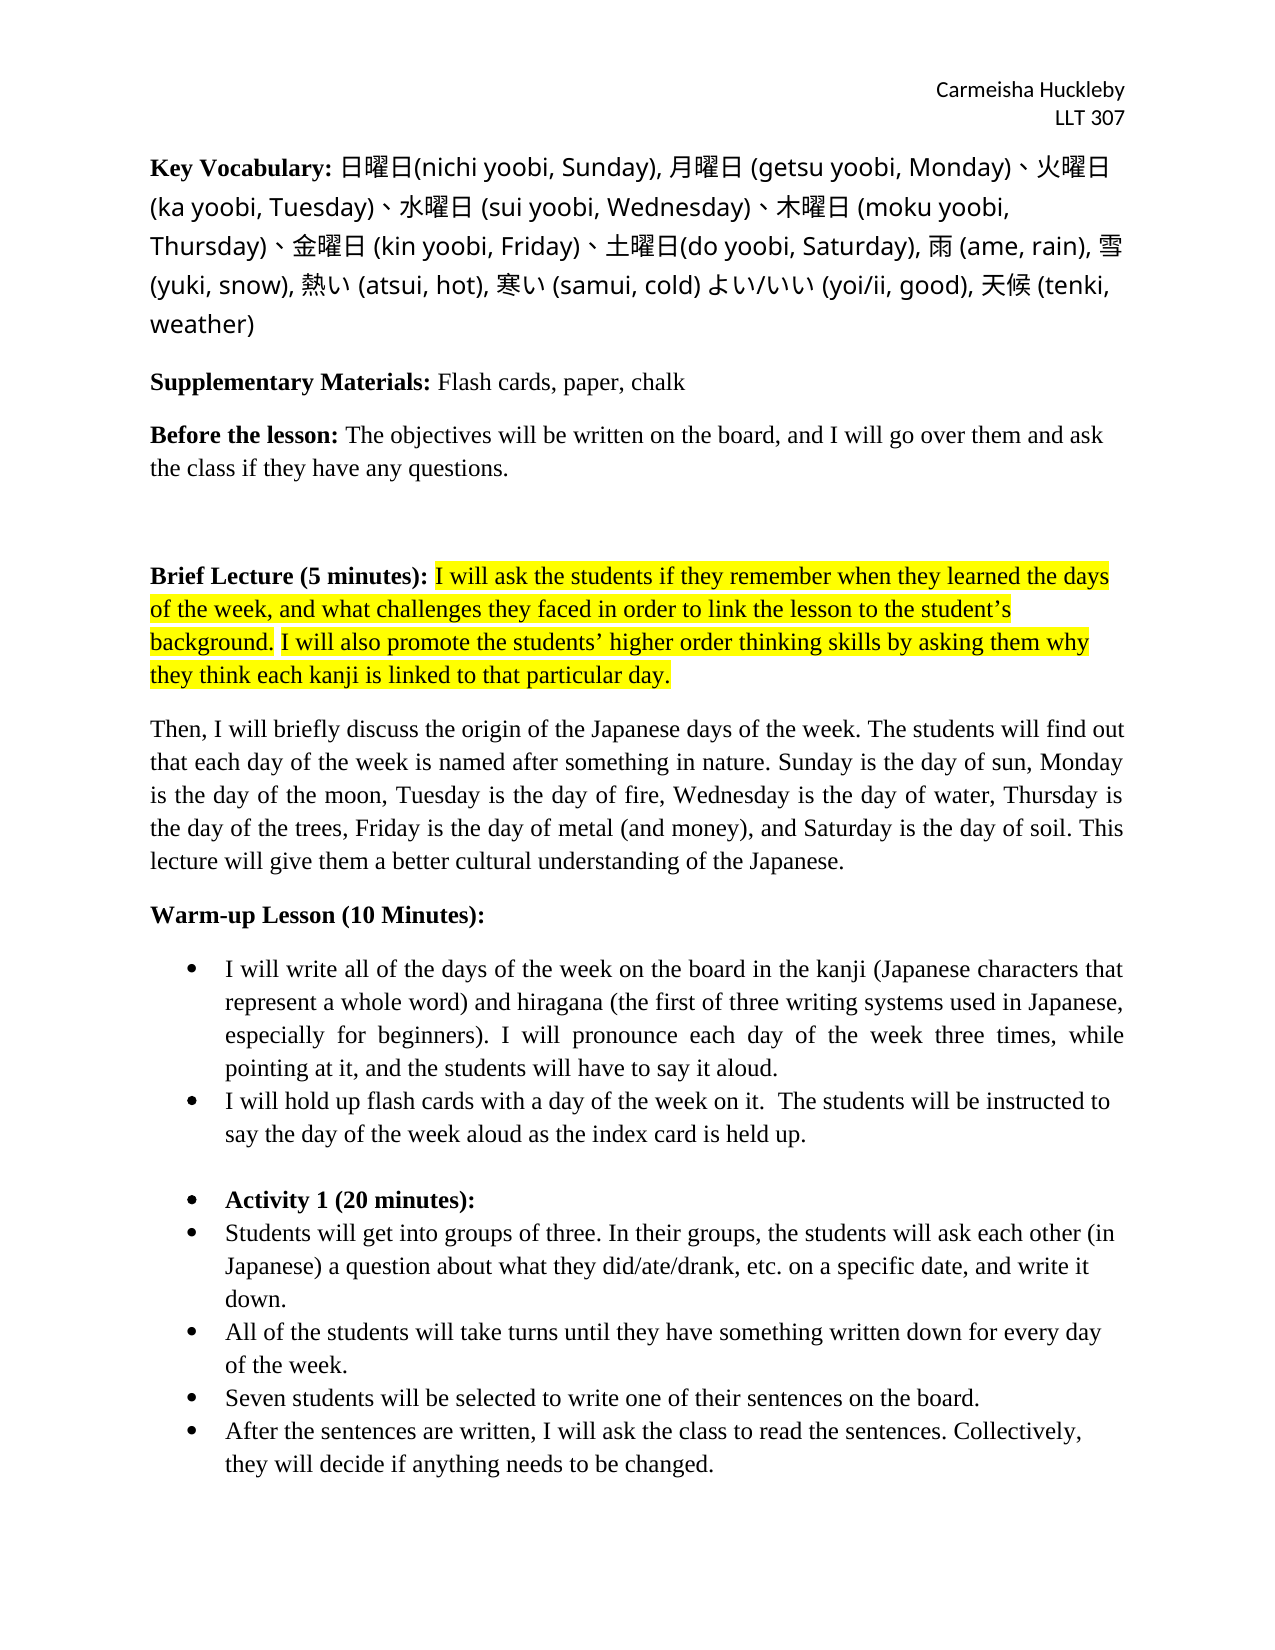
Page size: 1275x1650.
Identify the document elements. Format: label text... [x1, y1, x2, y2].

text Then, I will briefly discuss the origin of the Japanese days of the week. The students will find out that each day of the week is named after something in nature. Sunday is the day of sun, Monday is the day of the moon, Tuesday is the day of fire, Wednesday is the day of water, Thursday is the day of the trees, Friday is the day of metal (and money), and Saturday is the day of soil. This lecture will give them a better cultural understanding of the Japanese. [150, 714, 1125, 875]
list All of the students will take turns until they have something written down for every day of the week. [187, 1317, 1125, 1379]
list Students will get into groups of three. In their groups, the students will ask each other (in Japanese) a question about what they did/ate/drank, etc. on a specific date, and write it down. [187, 1218, 1125, 1313]
list Seven students will be selected to write one of their sentences on the board. [187, 1383, 1125, 1412]
text Warm-up Lesson (10 Minutes): [150, 900, 1125, 929]
text Supplementary Materials: Flash cards, paper, chalk [150, 367, 1125, 395]
list After the sentences are written, I will ask the class to read the sentences. Collectively, they will decide if anything needs to be changed. [187, 1416, 1125, 1478]
list I will hold up flash cards with a day of the week on it. The students will be instructed to say the day of the week aloud as the index card is held up. [187, 1086, 1125, 1148]
text Key Vocabulary: 日曜日(nichi yoobi, Sunday), 月曜日 (getsu yoobi, Monday)、火曜日 (ka yoobi, Tuesday)、水曜日 (sui yoobi, Wednesday)、木曜日 (moku yoobi, Thursday)、金曜日 (kin yoobi, Friday)、土曜日(do yoobi, Saturday), 雨 (ame, rain), 雪(yuki, snow), 熱い (atsui, hot), 寒い (samui, cold) よい/いい (yoi/ii, good), 天候 (tenki, weather) [150, 150, 1125, 341]
text Brief Lecture (5 minutes): I will ask the students if they remember when they learned the days of the week, and what challenges they faced in order to link the lesson to the student’s background. I will also promote the students’ higher order thinking skills by asking them why they think each kanji is linked to that particular day. [150, 561, 1125, 689]
list I will write all of the days of the week on the board in the kanji (Japanese characters that represent a whole word) and hiragana (the first of three writing systems used in Japanese, especially for beginners). I will pronounce each day of the week three times, while pointing at it, and the students will have to say it aloud. [187, 954, 1125, 1082]
list Activity 1 (20 minutes): [187, 1185, 1125, 1214]
text Before the lesson: The objectives will be written on the board, and I will go over them and ask the class if they have any questions. [150, 421, 1125, 482]
